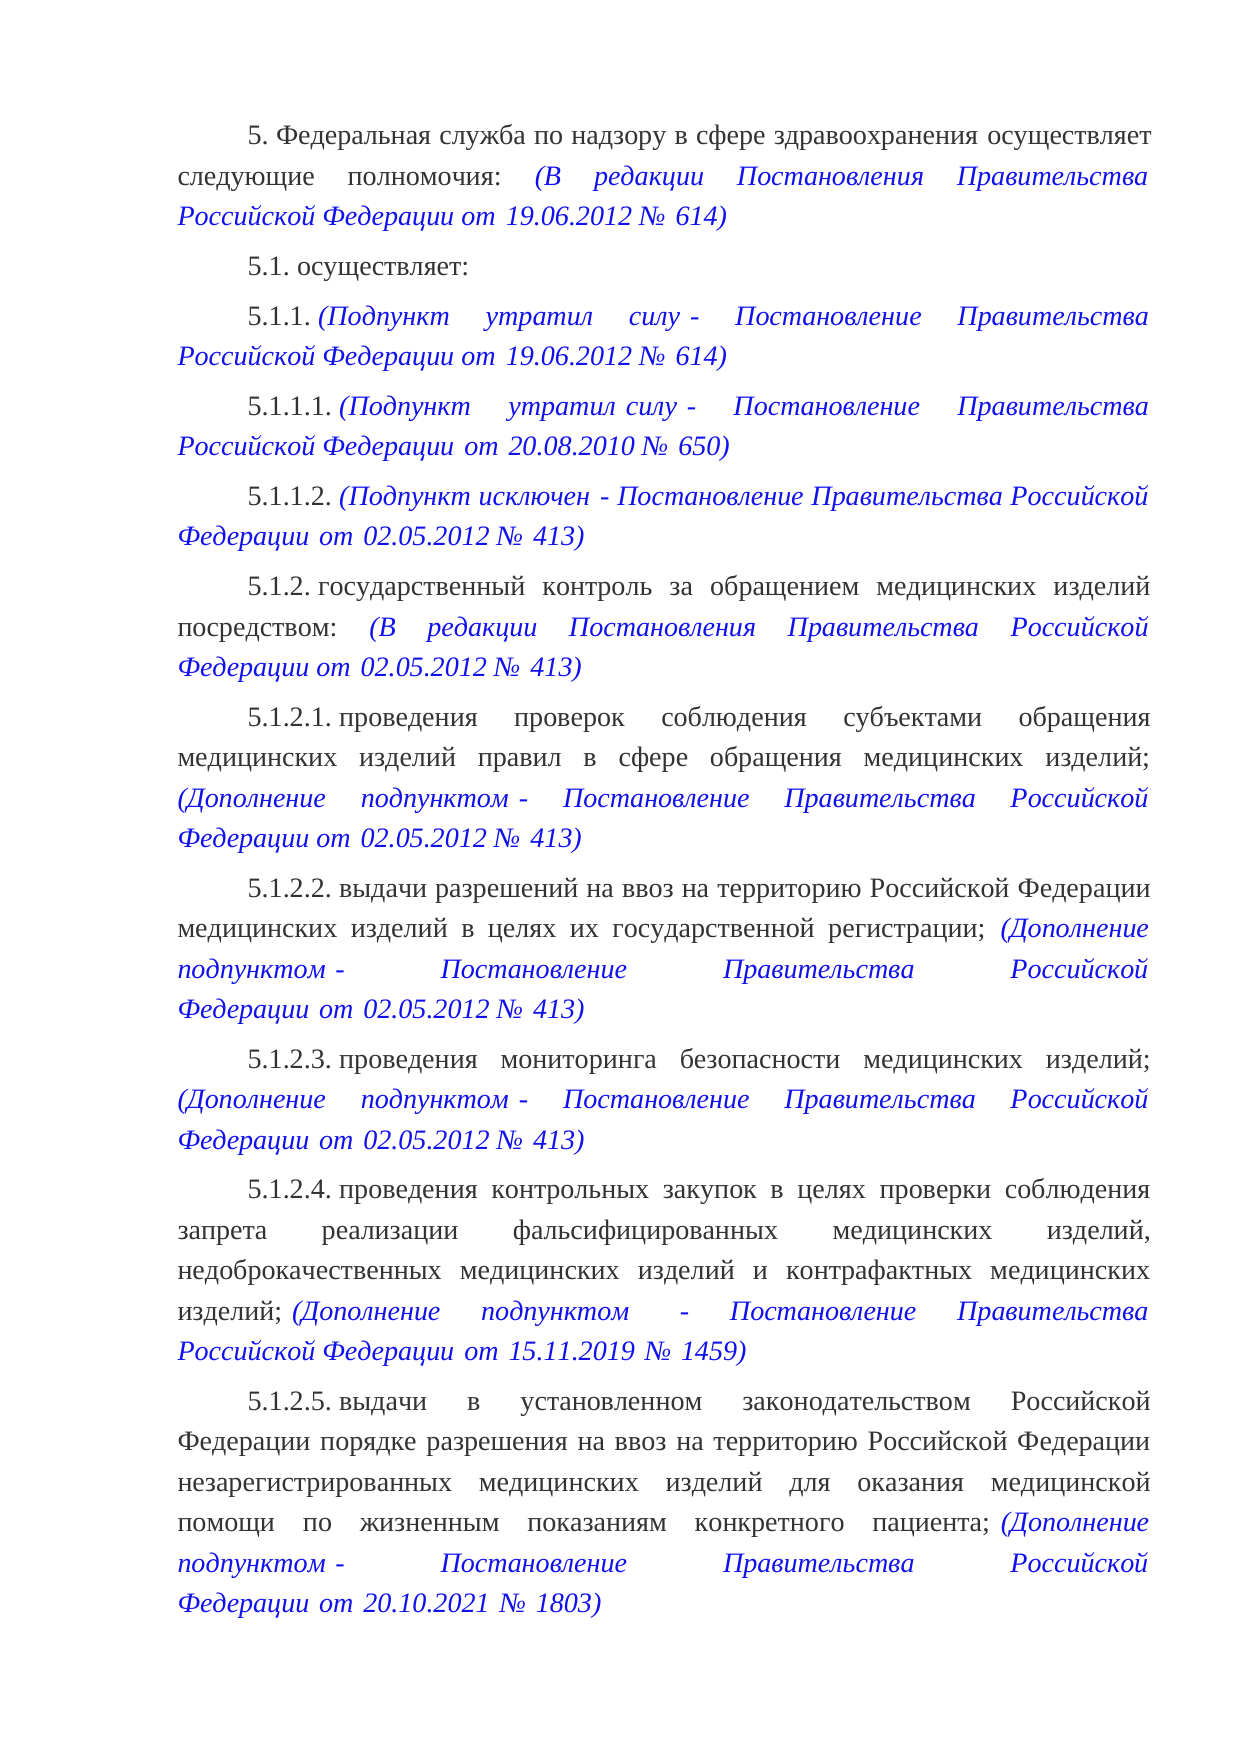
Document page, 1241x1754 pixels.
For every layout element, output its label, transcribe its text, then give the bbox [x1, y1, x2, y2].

text 5.1.2.1. проведения проверок соблюдения субъектами обращения медицинских изделий правил в сфере обращения медицинских изделий; (Дополнение подпунктом - Постановление Правительства Российской Федерации от 02.05.2012 № 413) [177, 700, 1152, 853]
text 5.1.2.2. выдачи разрешений на ввоз на территорию Российской Федерации медицинских изделий в целях их государственной регистрации; (Дополнение подпунктом - Постановление Правительства Российской Федерации от 02.05.2012 № 413) [177, 871, 1152, 1024]
text 5.1. осуществляет: [177, 249, 1152, 281]
text 5.1.2. государственный контроль за обращением медицинских изделий посредством: (В редакции Постановления Правительства Российской Федерации от 02.05.2012 № 413) [177, 569, 1152, 682]
text 5. Федеральная служба по надзору в сфере здравоохранения осуществляет следующие полномочия: (В редакции Постановления Правительства Российской Федерации от 19.06.2012 № 614) [177, 118, 1152, 231]
text 5.1.1.1. (Подпункт утратил силу - Постановление Правительства Российской Федерации от 20.08.2010 № 650) [177, 389, 1152, 462]
text 5.1.1.2. (Подпункт исключен - Постановление Правительства Российской Федерации от 02.05.2012 № 413) [177, 479, 1152, 552]
text 5.1.2.3. проведения мониторинга безопасности медицинских изделий; (Дополнение подпунктом - Постановление Правительства Российской Федерации от 02.05.2012 № 413) [177, 1042, 1152, 1155]
text 5.1.2.4. проведения контрольных закупок в целях проверки соблюдения запрета реализации фальсифицированных медицинских изделий, недоброкачественных медицинских изделий и контрафактных медицинских изделий; (Дополнение подпунктом - Постановление Правительства Российской Федерации от 15.11.2019 № 1459) [177, 1172, 1152, 1367]
text 5.1.2.5. выдачи в установленном законодательством Российской Федерации порядке разрешения на ввоз на территорию Российской Федерации незарегистрированных медицинских изделий для оказания медицинской помощи по жизненным показаниям конкретного пациента; (Дополнение подпунктом - Постановление Правительства Российской Федерации от 20.10.2021 № 1803) [177, 1384, 1152, 1618]
text 5.1.1. (Подпункт утратил силу - Постановление Правительства Российской Федерации от 19.06.2012 № 614) [177, 298, 1152, 371]
